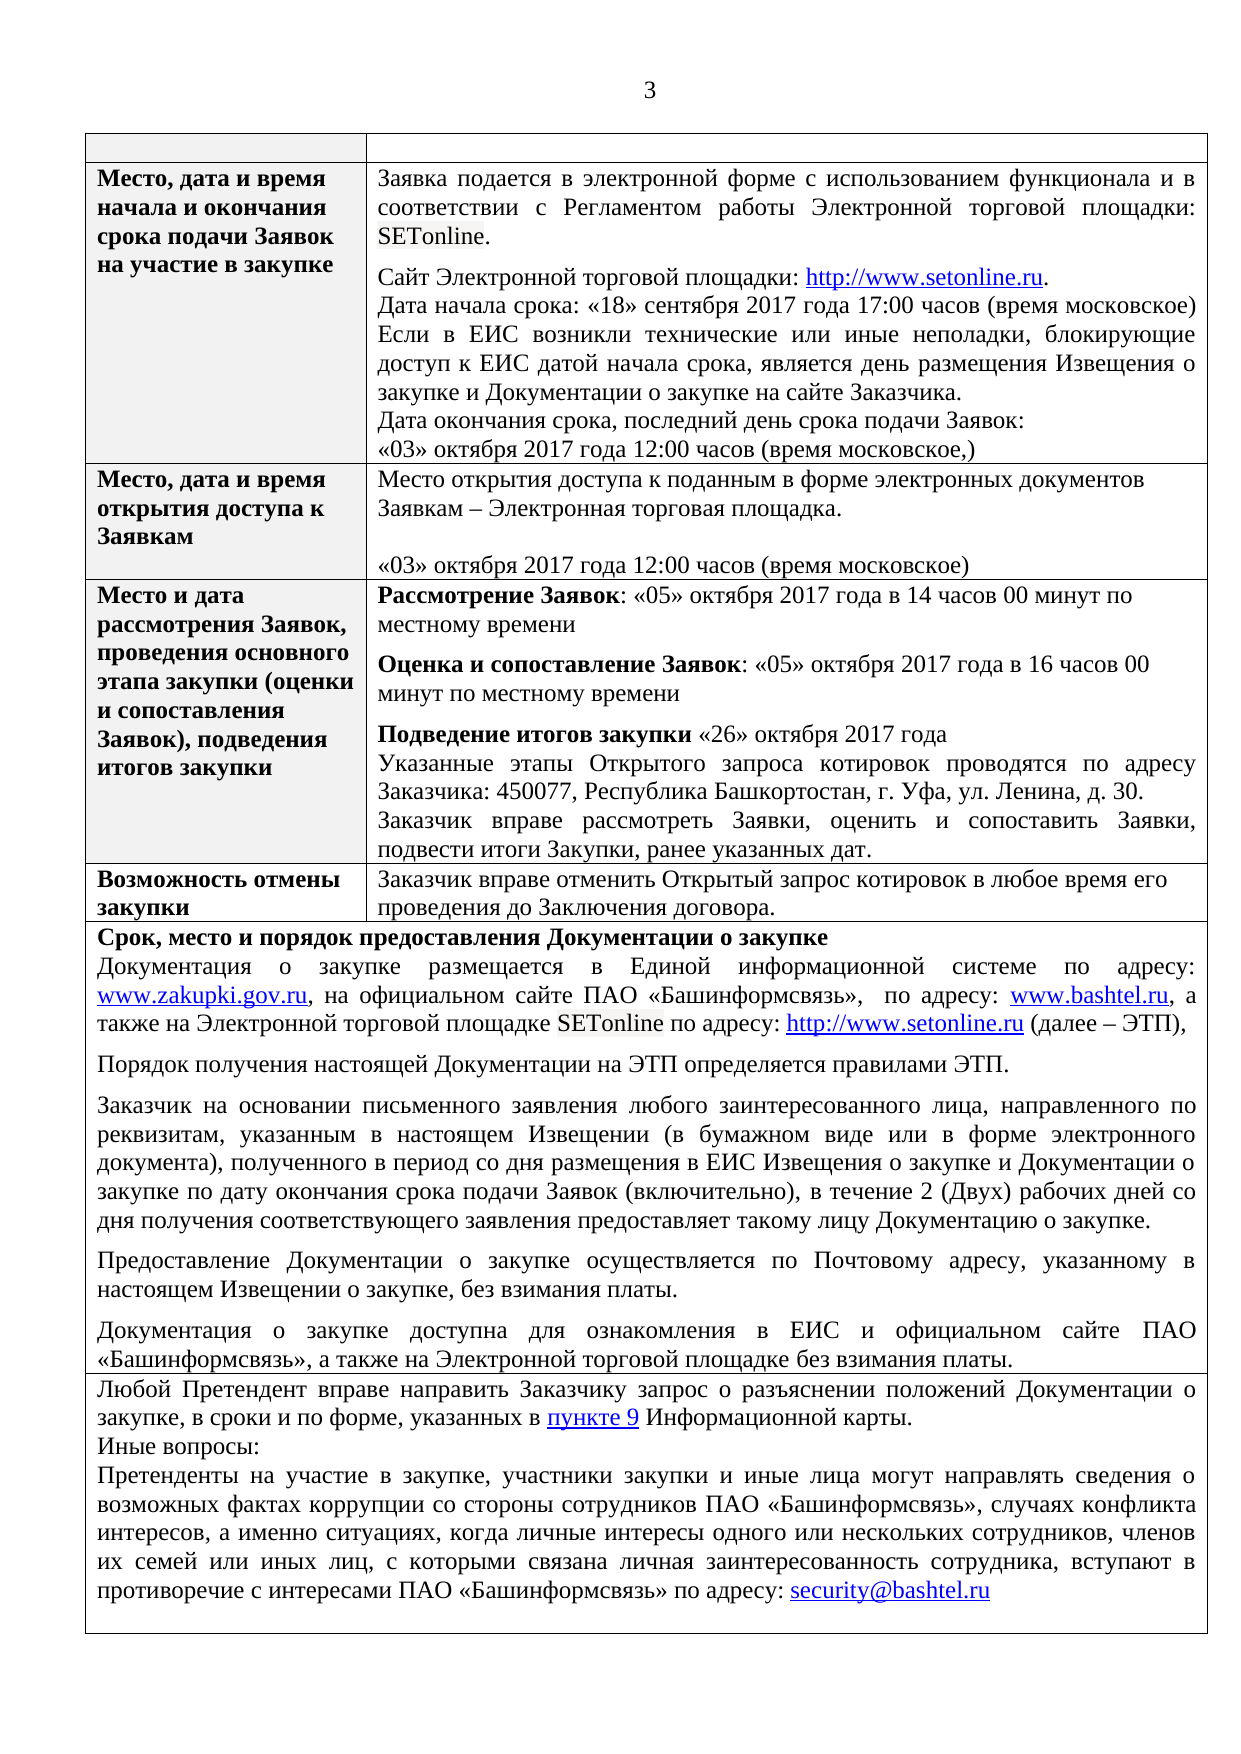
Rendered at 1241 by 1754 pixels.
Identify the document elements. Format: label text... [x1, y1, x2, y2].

table_cell Место, дата и время начала и окончания срока подачи Заявок на участие в закупке [86, 163, 366, 463]
table_cell Рассмотрение Заявок: «05» октября 2017 года в 14 часов 00 минут по местному времени Оценка и сопоставление Заявок: «05» октября 2017 года в 16 часов 00 минут по местному времени Подведение итогов закупки «26» октября 2017 года Указанные этапы Открытого запроса котировок проводятся по адресу Заказчика: 450077, Республика Башкортостан, г. Уфа, ул. Ленина, д. 30. Заказчик вправе рассмотреть Заявки, оценить и сопоставить Заявки, подвести итоги Закупки, ранее указанных дат. [367, 580, 1207, 863]
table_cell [86, 134, 366, 162]
table_cell Заявка подается в электронной форме с использованием функционала и в соответствии с Регламентом работы Электронной торговой площадки: SETonline. Сайт Электронной торговой площадки: http://www.setonline.ru. Дата начала срока: «18» сентября 2017 года 17:00 часов (время московское) Если в ЕИС возникли технические или иные неполадки, блокирующие доступ к ЕИС датой начала срока, является день размещения Извещения о закупке и Документации о закупке на сайте Заказчика. Дата окончания срока, последний день срока подачи Заявок: «03» октября 2017 года 12:00 часов (время московское,) [367, 163, 1207, 463]
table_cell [367, 134, 1207, 162]
table_cell Место и дата рассмотрения Заявок, проведения основного этапа закупки (оценки и сопоставления Заявок), подведения итогов закупки [86, 580, 366, 863]
table_cell Место, дата и время открытия доступа к Заявкам [86, 464, 366, 579]
table_cell Заказчик вправе отменить Открытый запрос котировок в любое время его проведения до Заключения договора. [367, 864, 1207, 921]
table_cell Любой Претендент вправе направить Заказчику запрос о разъяснении положений Документации о закупке, в сроки и по форме, указанных в пункте 9 Информационной карты. Иные вопросы: Претенденты на участие в закупке, участники закупки и иные лица могут направлять сведения о возможных фактах коррупции со стороны сотрудников ПАО «Башинформсвязь», случаях конфликта интересов, а именно ситуациях, когда личные интересы одного или нескольких сотрудников, членов их семей или иных лиц, с которыми связана личная заинтересованность сотрудника, вступают в противоречие с интересами ПАО «Башинформсвязь» по адресу: security@bashtel.ru [86, 1374, 1207, 1632]
table_cell Срок, место и порядок предоставления Документации о закупке Документация о закупке размещается в Единой информационной системе по адресу: www.zakupki.gov.ru, на официальном сайте ПАО «Башинформсвязь», по адресу: www.bashtel.ru, а также на Электронной торговой площадке SETonline по адресу: http://www.setonline.ru (далее – ЭТП), Порядок получения настоящей Документации на ЭТП определяется правилами ЭТП. Заказчик на основании письменного заявления любого заинтересованного лица, направленного по реквизитам, указанным в настоящем Извещении (в бумажном виде или в форме электронного документа), полученного в период со дня размещения в ЕИС Извещения о закупке и Документации о закупке по дату окончания срока подачи Заявок (включительно), в течение 2 (Двух) рабочих дней со дня получения соответствующего заявления предоставляет такому лицу Документацию о закупке. Предоставление Документации о закупке осуществляется по Почтовому адресу, указанному в настоящем Извещении о закупке, без взимания платы. Документация о закупке доступна для ознакомления в ЕИС и официальном сайте ПАО «Башинформсвязь», а также на Электронной торговой площадке без взимания платы. [86, 922, 1207, 1373]
table_cell Место открытия доступа к поданным в форме электронных документов Заявкам – Электронная торговая площадка. «03» октября 2017 года 12:00 часов (время московское) [367, 464, 1207, 579]
table_cell Возможность отмены закупки [86, 864, 366, 921]
